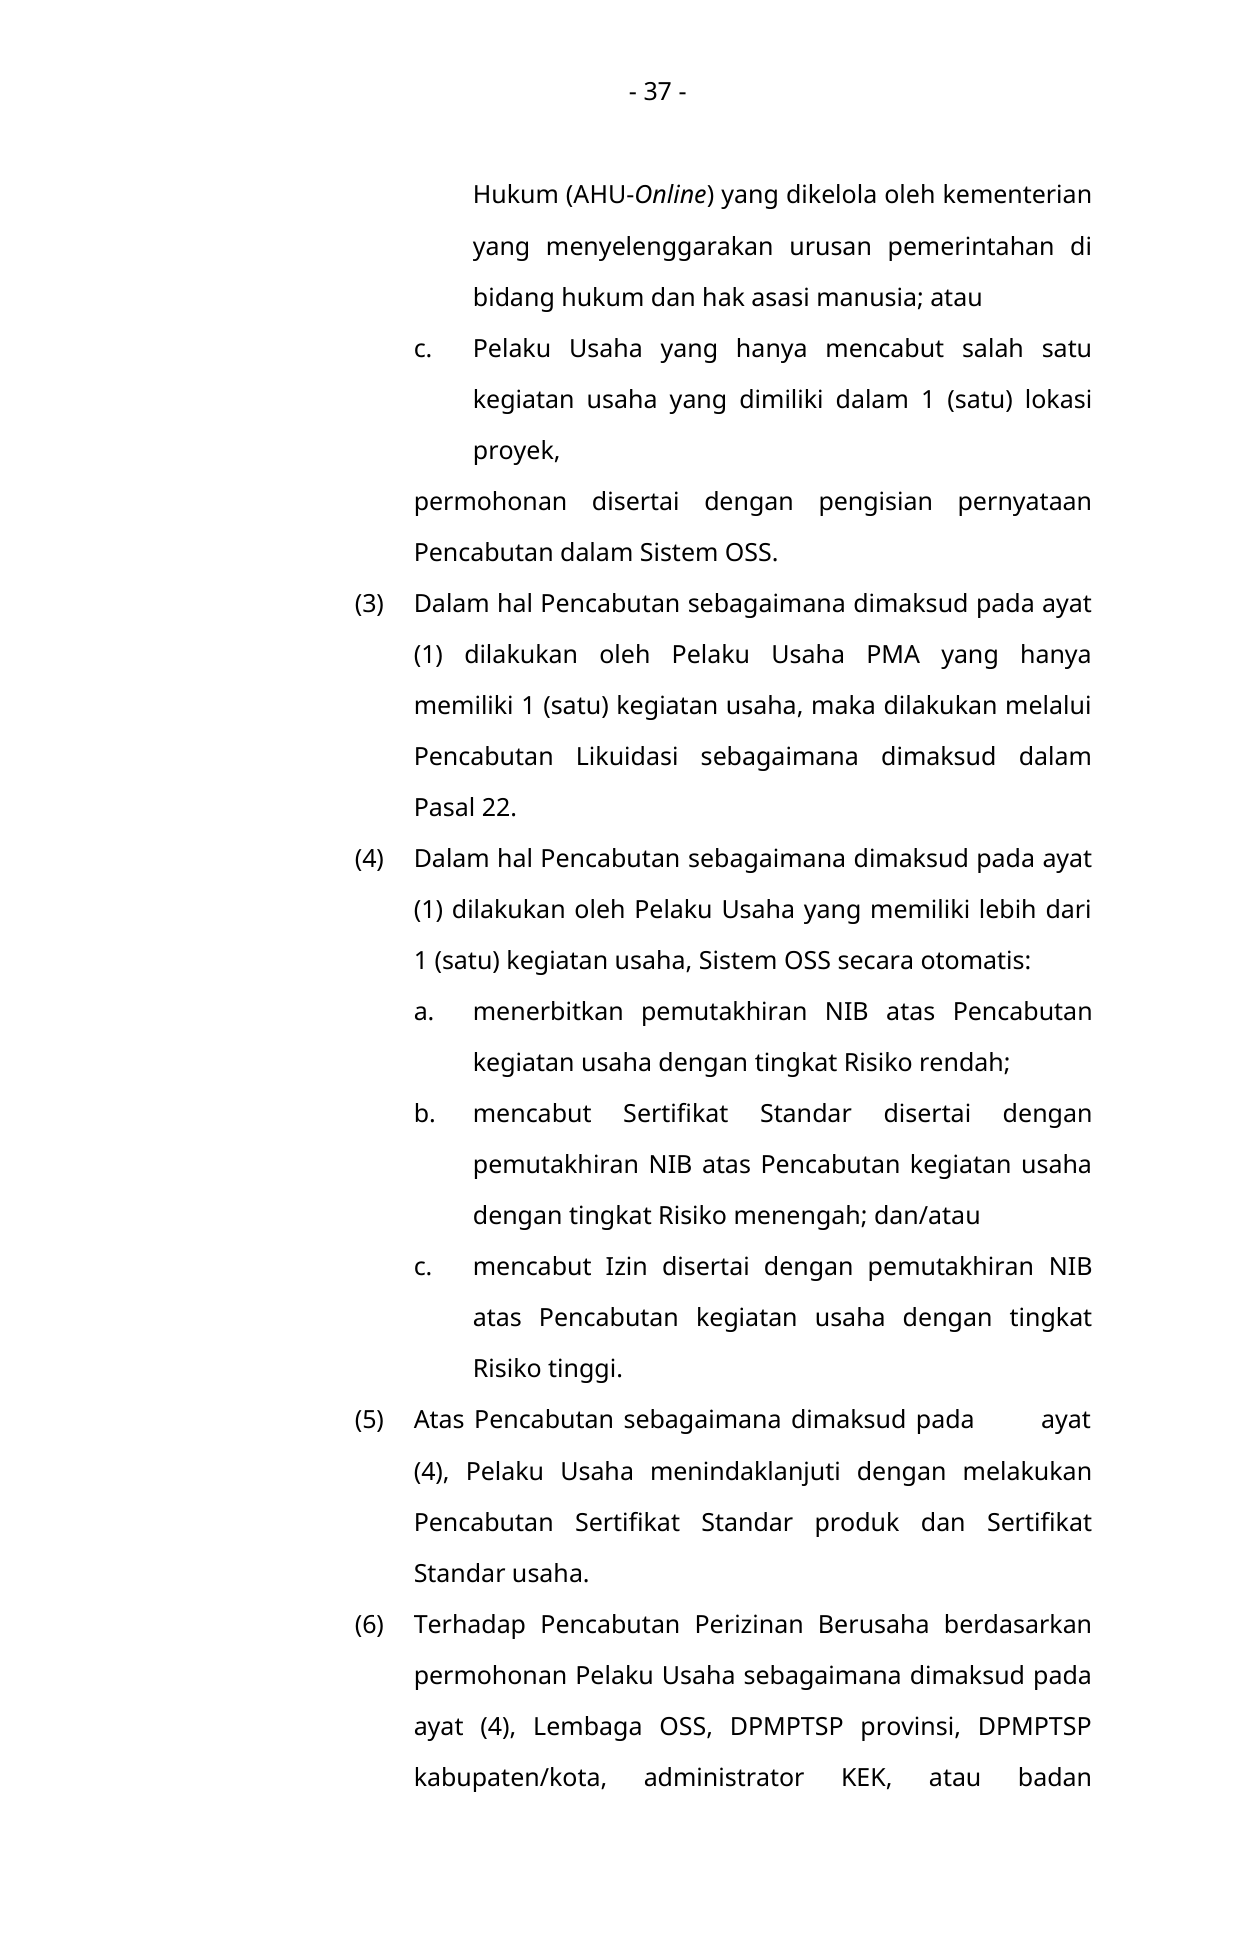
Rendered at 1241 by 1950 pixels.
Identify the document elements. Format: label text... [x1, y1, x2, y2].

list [413, 177, 1092, 313]
list mencabut Sertifikat Standar disertai dengan pemutakhiran NIB atas Pencabutan kegiatan usaha dengan tingkat Risiko menengah; dan/atau [413, 1096, 1092, 1232]
list menerbitkan pemutakhiran NIB atas Pencabutan kegiatan usaha dengan tingkat Risiko rendah; [413, 994, 1092, 1079]
list Dalam hal Pencabutan sebagaimana dimaksud pada ayat (1) dilakukan oleh Pelaku Usaha PMA yang hanya memiliki 1 (satu) kegiatan usaha, maka dilakukan melalui Pencabutan Likuidasi sebagaimana dimaksud dalam Pasal 22. [354, 586, 1092, 824]
list Atas Pencabutan sebagaimana dimaksud pada ayat (4), Pelaku Usaha menindaklanjuti dengan melakukan Pencabutan Sertifikat Standar produk dan Sertifikat Standar usaha. [354, 1402, 1092, 1589]
text permohonan disertai dengan pengisian pernyataan Pencabutan dalam Sistem OSS. [413, 483, 1092, 568]
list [354, 1606, 1092, 1793]
list Dalam hal Pencabutan sebagaimana dimaksud pada ayat (1) dilakukan oleh Pelaku Usaha yang memiliki lebih dari 1 (satu) kegiatan usaha, Sistem OSS secara otomatis: [354, 841, 1092, 977]
list Pelaku Usaha yang hanya mencabut salah satu kegiatan usaha yang dimiliki dalam 1 (satu) lokasi proyek, [413, 330, 1092, 466]
list mencabut Izin disertai dengan pemutakhiran NIB atas Pencabutan kegiatan usaha dengan tingkat Risiko tinggi. [413, 1249, 1092, 1385]
